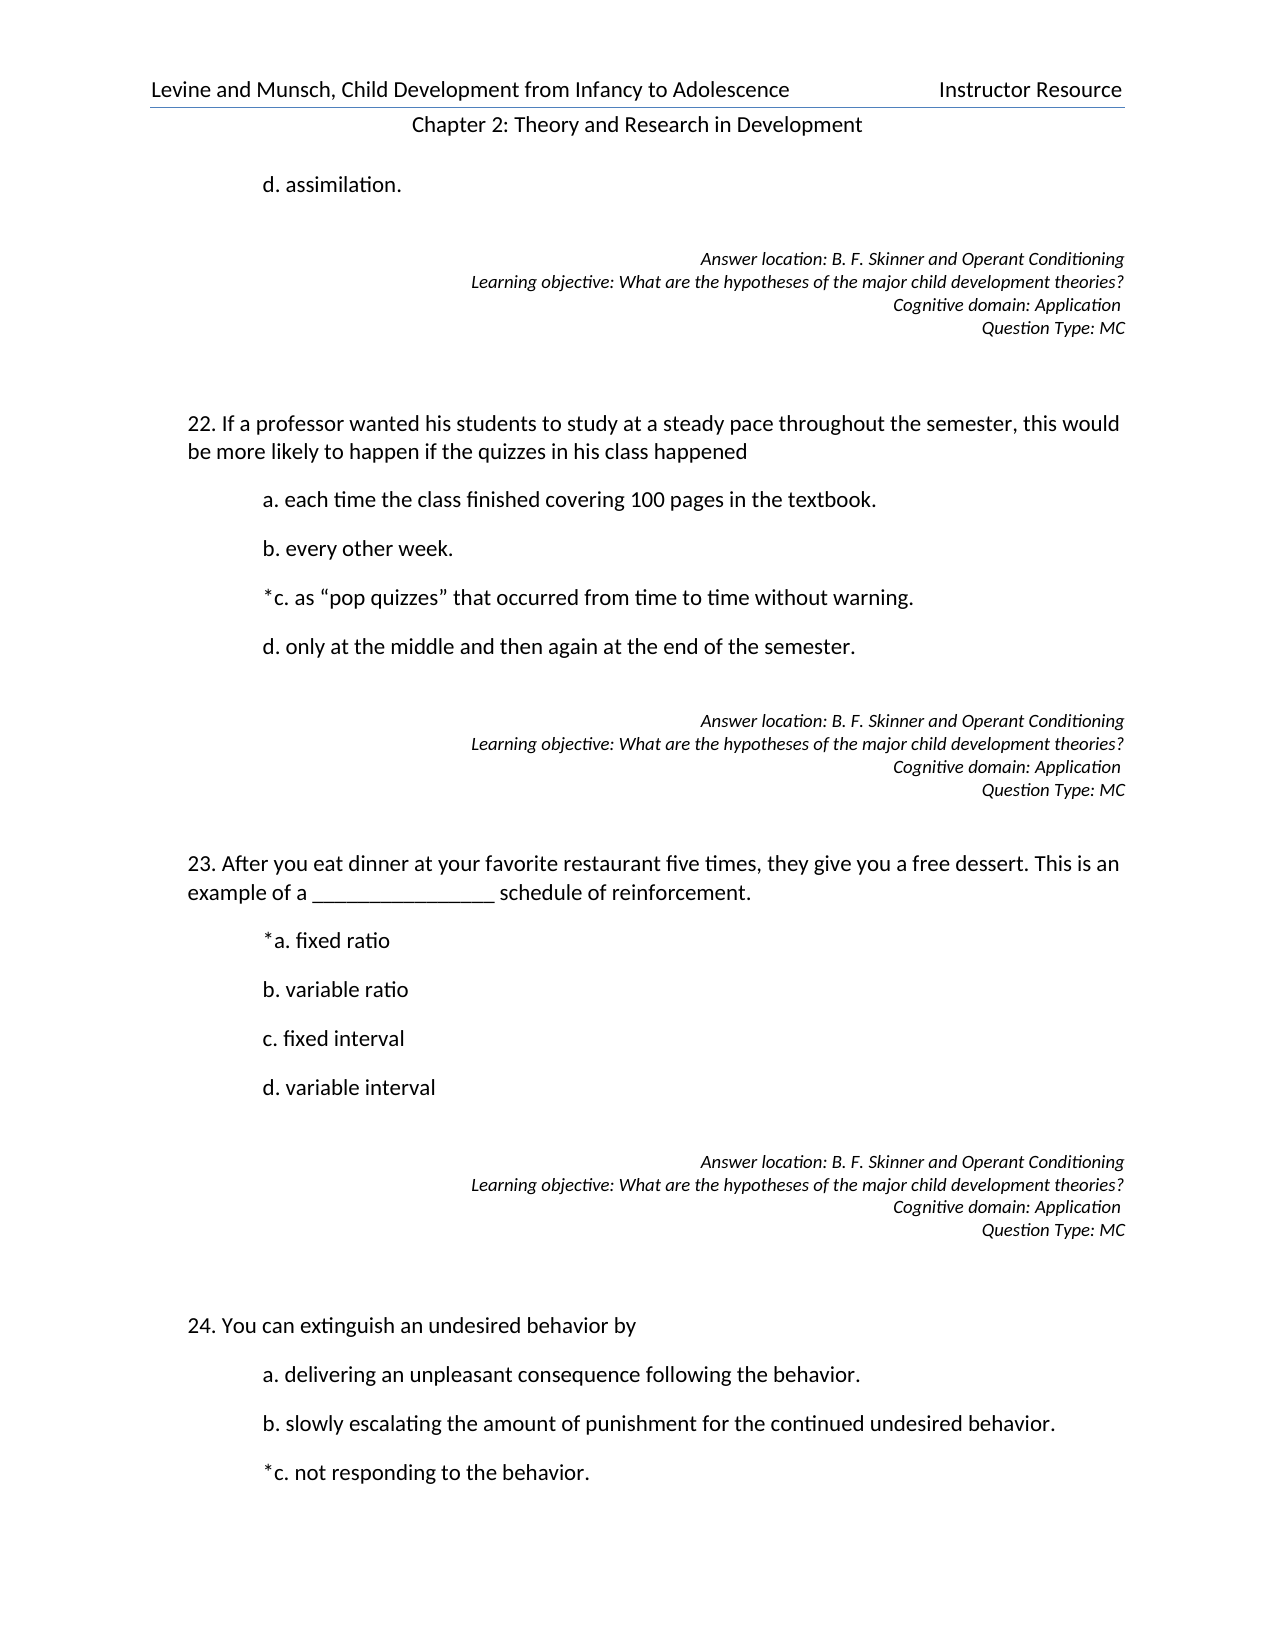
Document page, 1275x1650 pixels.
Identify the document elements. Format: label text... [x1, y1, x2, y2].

text b. slowly escalating the amount of punishment for the continued undesired behavior. [262, 1409, 1125, 1437]
text *c. as “pop quizzes” that occurred from time to time without warning. [262, 583, 1125, 611]
text d. assimilation. [262, 171, 1125, 198]
text Answer location: B. F. Skinner and Operant Conditioning Learning objective: What are the hypotheses of the major child development theories? Cognitive domain: Application Question Type: MC [187, 681, 1125, 801]
text *c. not responding to the behavior. [262, 1458, 1125, 1486]
text d. only at the middle and then again at the end of the semester. [262, 632, 1125, 660]
text 23. After you eat dinner at your favorite restaurant five times, they give you a free dessert. This is an example of a ________________ schedule of reinforcement. [187, 849, 1125, 906]
text c. fixed interval [262, 1024, 1125, 1052]
text b. variable ratio [262, 975, 1125, 1003]
text b. every other week. [262, 534, 1125, 562]
text a. delivering an unpleasant consequence following the behavior. [262, 1360, 1125, 1388]
text Answer location: B. F. Skinner and Operant Conditioning Learning objective: What are the hypotheses of the major child development theories? Cognitive domain: Application Question Type: MC [187, 219, 1125, 339]
text 24. You can extinguish an undesired behavior by [187, 1311, 1125, 1339]
text a. each time the class finished covering 100 pages in the textbook. [262, 486, 1125, 514]
text d. variable interval [262, 1073, 1125, 1101]
text *a. fixed ratio [262, 926, 1125, 954]
text 22. If a professor wanted his students to study at a steady pace throughout the semester, this would be more likely to happen if the quizzes in his class happened [187, 409, 1125, 465]
text Answer location: B. F. Skinner and Operant Conditioning Learning objective: What are the hypotheses of the major child development theories? Cognitive domain: Application Question Type: MC [187, 1122, 1125, 1242]
